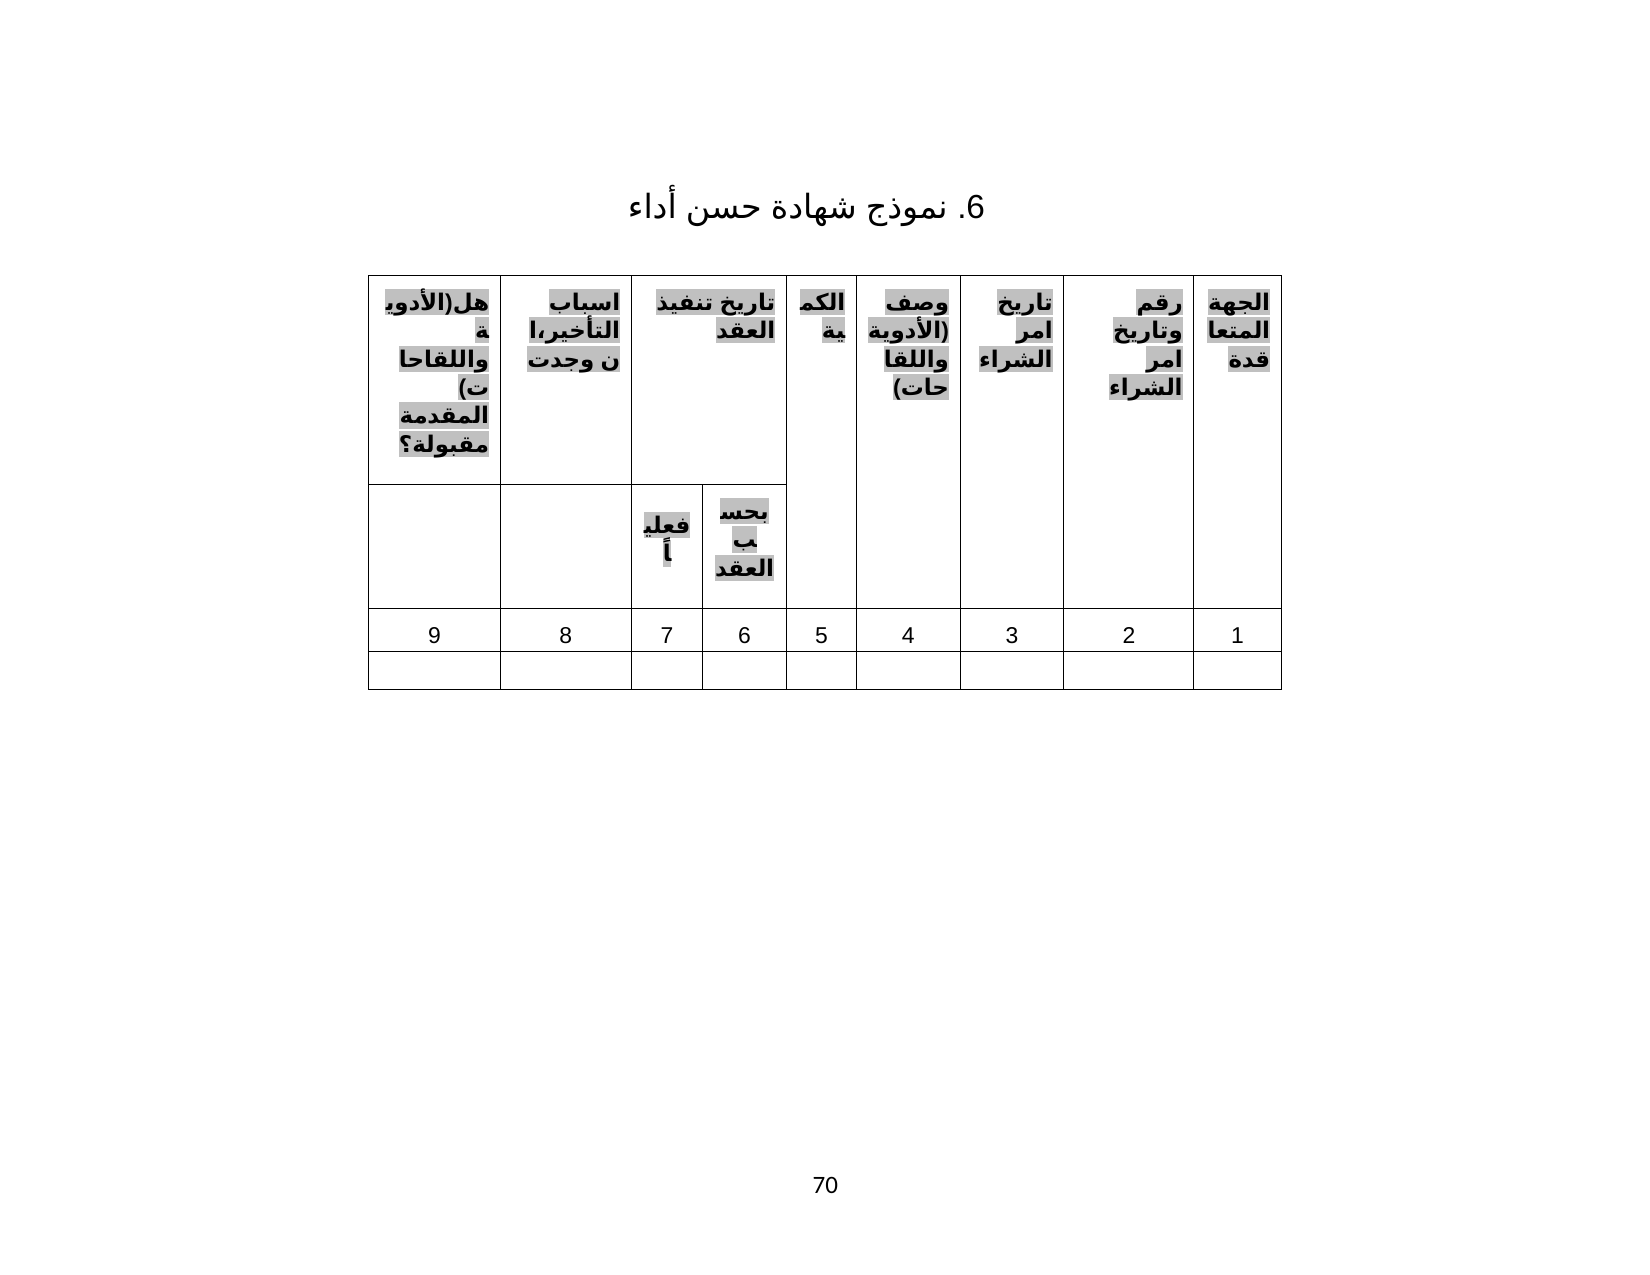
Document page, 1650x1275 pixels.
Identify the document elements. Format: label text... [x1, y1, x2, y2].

table_header تاريخ تنفيذ العقد [632, 276, 786, 484]
table_cell 3 [961, 609, 1063, 651]
table_cell 2 [1064, 609, 1193, 651]
table_cell 9 [369, 609, 500, 651]
table_header وصف (الأدوية واللقاحات) [857, 276, 960, 608]
table_header الجهة المتعاقدة [1194, 276, 1281, 608]
table_cell 6 [703, 609, 786, 651]
table_cell [857, 652, 960, 689]
table_cell بحسب العقد [703, 485, 786, 608]
table_cell 5 [787, 609, 856, 651]
table_cell [703, 652, 786, 689]
table_header هل(الأدوية واللقاحات) المقدمة مقبولة؟ [369, 276, 500, 484]
table_cell [787, 652, 856, 689]
table_cell 4 [857, 609, 960, 651]
table_cell [1194, 652, 1281, 689]
table_cell فعلياً [632, 485, 702, 608]
table_header تاريخ امر الشراء [961, 276, 1063, 608]
table_cell [501, 652, 631, 689]
table_header اسباب التأخير،ان وجدت [501, 276, 631, 484]
table_cell [632, 652, 702, 689]
table_cell 8 [501, 609, 631, 651]
table_cell [961, 652, 1063, 689]
table_cell [501, 485, 631, 608]
table_header رقم وتاريخ امر الشراء [1064, 276, 1193, 608]
table_cell 1 [1194, 609, 1281, 651]
text 6. نموذج شهادة حسن أداء [150, 187, 1462, 226]
table_cell [369, 652, 500, 689]
table_cell [369, 485, 500, 608]
table_cell [1064, 652, 1193, 689]
table_cell 7 [632, 609, 702, 651]
table_header الكمية [787, 276, 856, 608]
